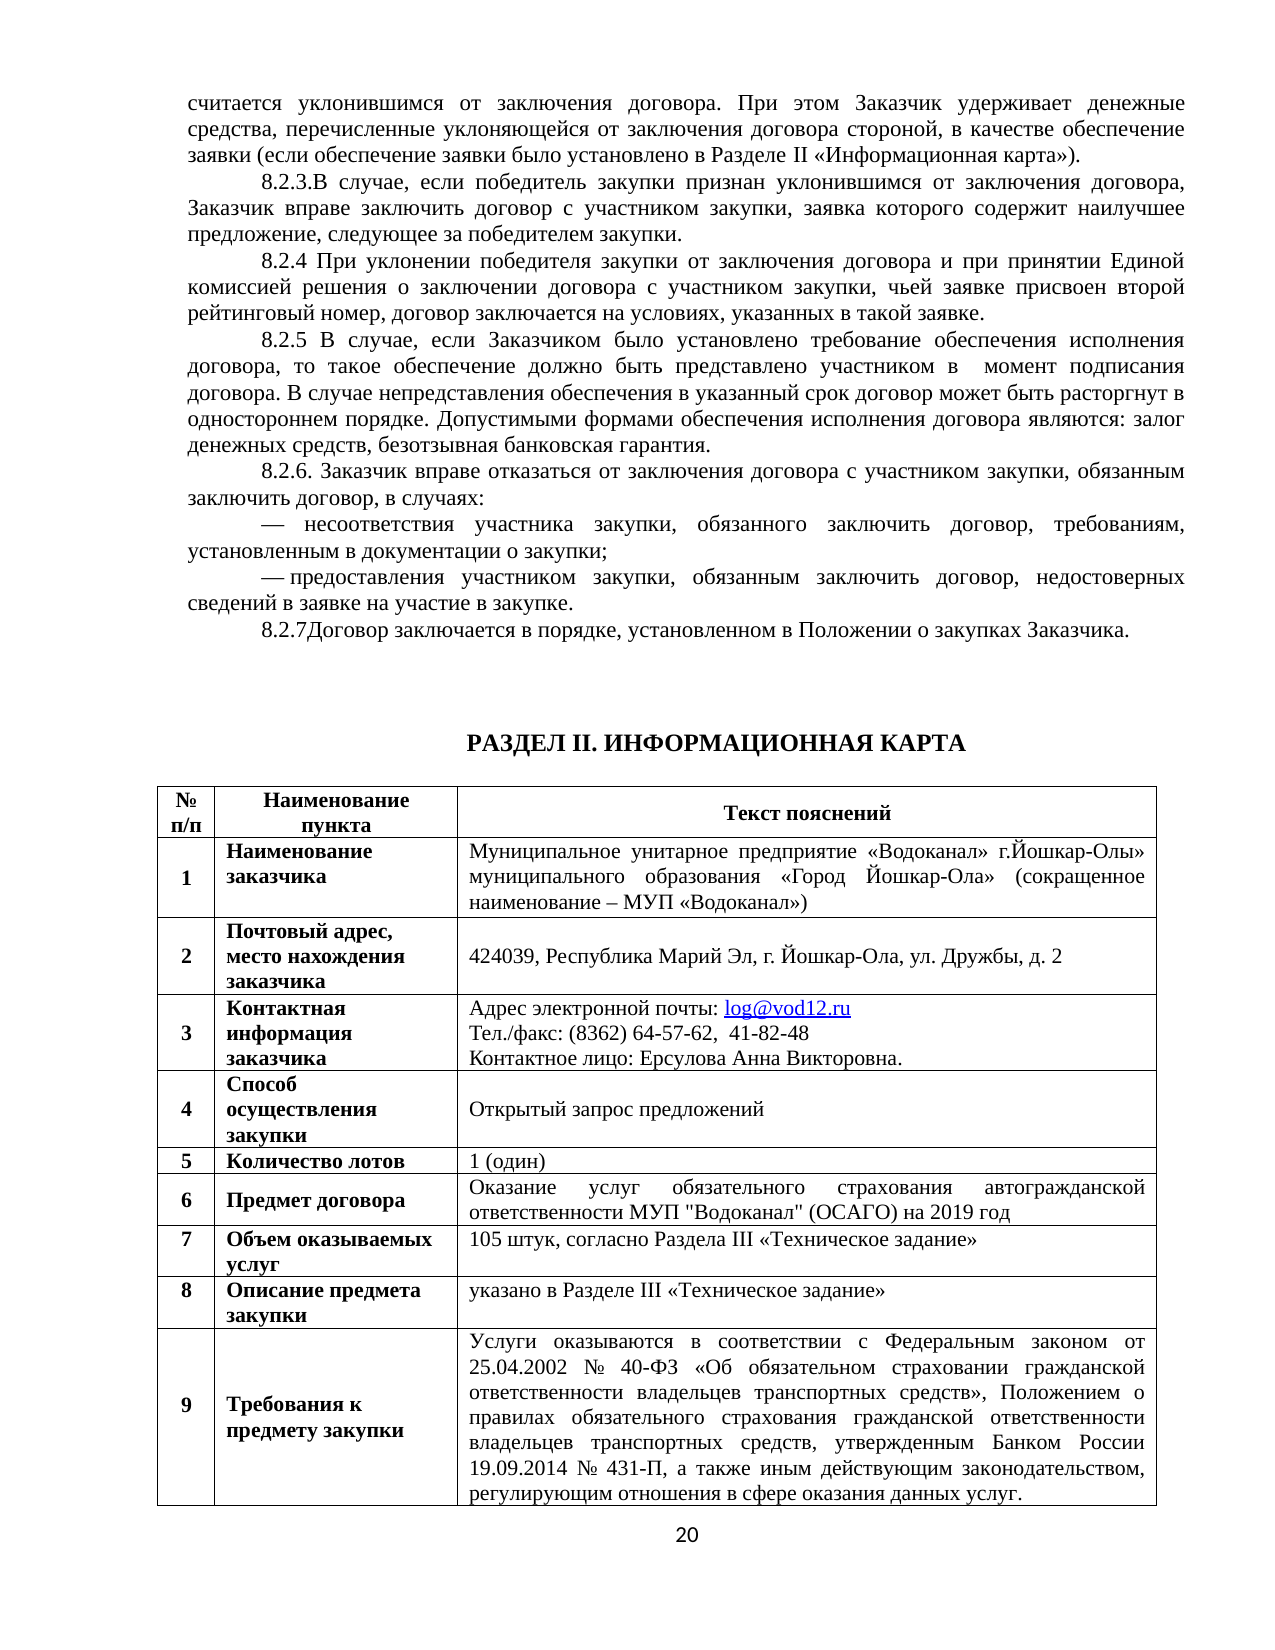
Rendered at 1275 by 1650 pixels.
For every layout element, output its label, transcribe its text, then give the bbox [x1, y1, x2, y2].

table_cell Способ осуществления закупки [215, 1071, 457, 1147]
table_cell 5 [158, 1148, 214, 1173]
text 8.2.7Договор заключается в порядке, установленном в Положении о закупках Заказчика. [187, 616, 1186, 642]
table_cell 9 [158, 1329, 214, 1505]
table_cell 3 [158, 995, 214, 1070]
table_header Текст пояснений [458, 787, 1156, 837]
table_header № п/п [158, 787, 214, 837]
table_cell 1 (один) [458, 1148, 1156, 1173]
table_cell Оказание услуг обязательного страхования автогражданской ответственности МУП "Водоканал" (ОСАГО) на 2019 год [458, 1174, 1156, 1224]
table_cell Муниципальное унитарное предприятие «Водоканал» г.Йошкар-Олы» муниципального образования «Город Йошкар-Ола» (сокращенное наименование – МУП «Водоканал») [458, 838, 1156, 917]
table_cell Услуги оказываются в соответствии с Федеральным законом от 25.04.2002 № 40-ФЗ «Об обязательном страховании гражданской ответственности владельцев транспортных средств», Положением о правилах обязательного страхования гражданской ответственности владельцев транспортных средств, утвержденным Банком России 19.09.2014 № 431-П, а также иным действующим законодательством, регулирующим отношения в сфере оказания данных услуг. [458, 1329, 1156, 1505]
text 8.2.4 При уклонении победителя закупки от заключения договора и при принятии Единой комиссией решения о заключении договора с участником закупки, чьей заявке присвоен второй рейтинговый номер, договор заключается на условиях, указанных в такой заявке. [187, 247, 1186, 326]
table_cell 4 [158, 1071, 214, 1147]
table_cell 8 [158, 1277, 214, 1327]
table_cell 105 штук, согласно Раздела III «Техническое задание» [458, 1226, 1156, 1276]
table_cell Открытый запрос предложений [458, 1071, 1156, 1147]
table_cell 7 [158, 1226, 214, 1276]
table_cell указано в Разделе III «Техническое задание» [458, 1277, 1156, 1327]
table_cell Объем оказываемых услуг [215, 1226, 457, 1276]
table_cell Требования к предмету закупки [215, 1329, 457, 1505]
text 8.2.3.В случае, если победитель закупки признан уклонившимся от заключения договора, Заказчик вправе заключить договор с участником закупки, заявка которого содержит наилучшее предложение, следующее за победителем закупки. [187, 168, 1186, 247]
table_header Наименование пункта [215, 787, 457, 837]
table_cell 6 [158, 1174, 214, 1224]
table_cell Почтовый адрес, место нахождения заказчика [215, 918, 457, 993]
text РАЗДЕЛ II. ИНФОРМАЦИОННАЯ КАРТА [187, 728, 1186, 757]
text — предоставления участником закупки, обязанным заключить договор, недостоверных сведений в заявке на участие в закупке. [187, 563, 1186, 616]
table_cell Наименование заказчика [215, 838, 457, 917]
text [187, 89, 1186, 168]
table_cell Контактная информация заказчика [215, 995, 457, 1070]
table_cell 1 [158, 838, 214, 917]
table_cell Количество лотов [215, 1148, 457, 1173]
table_cell Предмет договора [215, 1174, 457, 1224]
table_cell 424039, Республика Марий Эл, г. Йошкар-Ола, ул. Дружбы, д. 2 [458, 918, 1156, 993]
text 8.2.5 В случае, если Заказчиком было установлено требование обеспечения исполнения договора, то такое обеспечение должно быть представлено участником в момент подписания договора. В случае непредставления обеспечения в указанный срок договор может быть расторгнут в одностороннем порядке. Допустимыми формами обеспечения исполнения договора являются: залог денежных средств, безотзывная банковская гарантия. [187, 326, 1186, 458]
table_cell Описание предмета закупки [215, 1277, 457, 1327]
text 8.2.6. Заказчик вправе отказаться от заключения договора с участником закупки, обязанным заключить договор, в случаях: [187, 458, 1186, 510]
table_cell Адрес электронной почты: log@vod12.ru Тел./факс: (8362) 64-57-62, 41-82-48 Контактное лицо: Ерсулова Анна Викторовна. [458, 995, 1156, 1070]
text — несоответствия участника закупки, обязанного заключить договор, требованиям, установленным в документации о закупки; [187, 510, 1186, 563]
table_cell 2 [158, 918, 214, 993]
